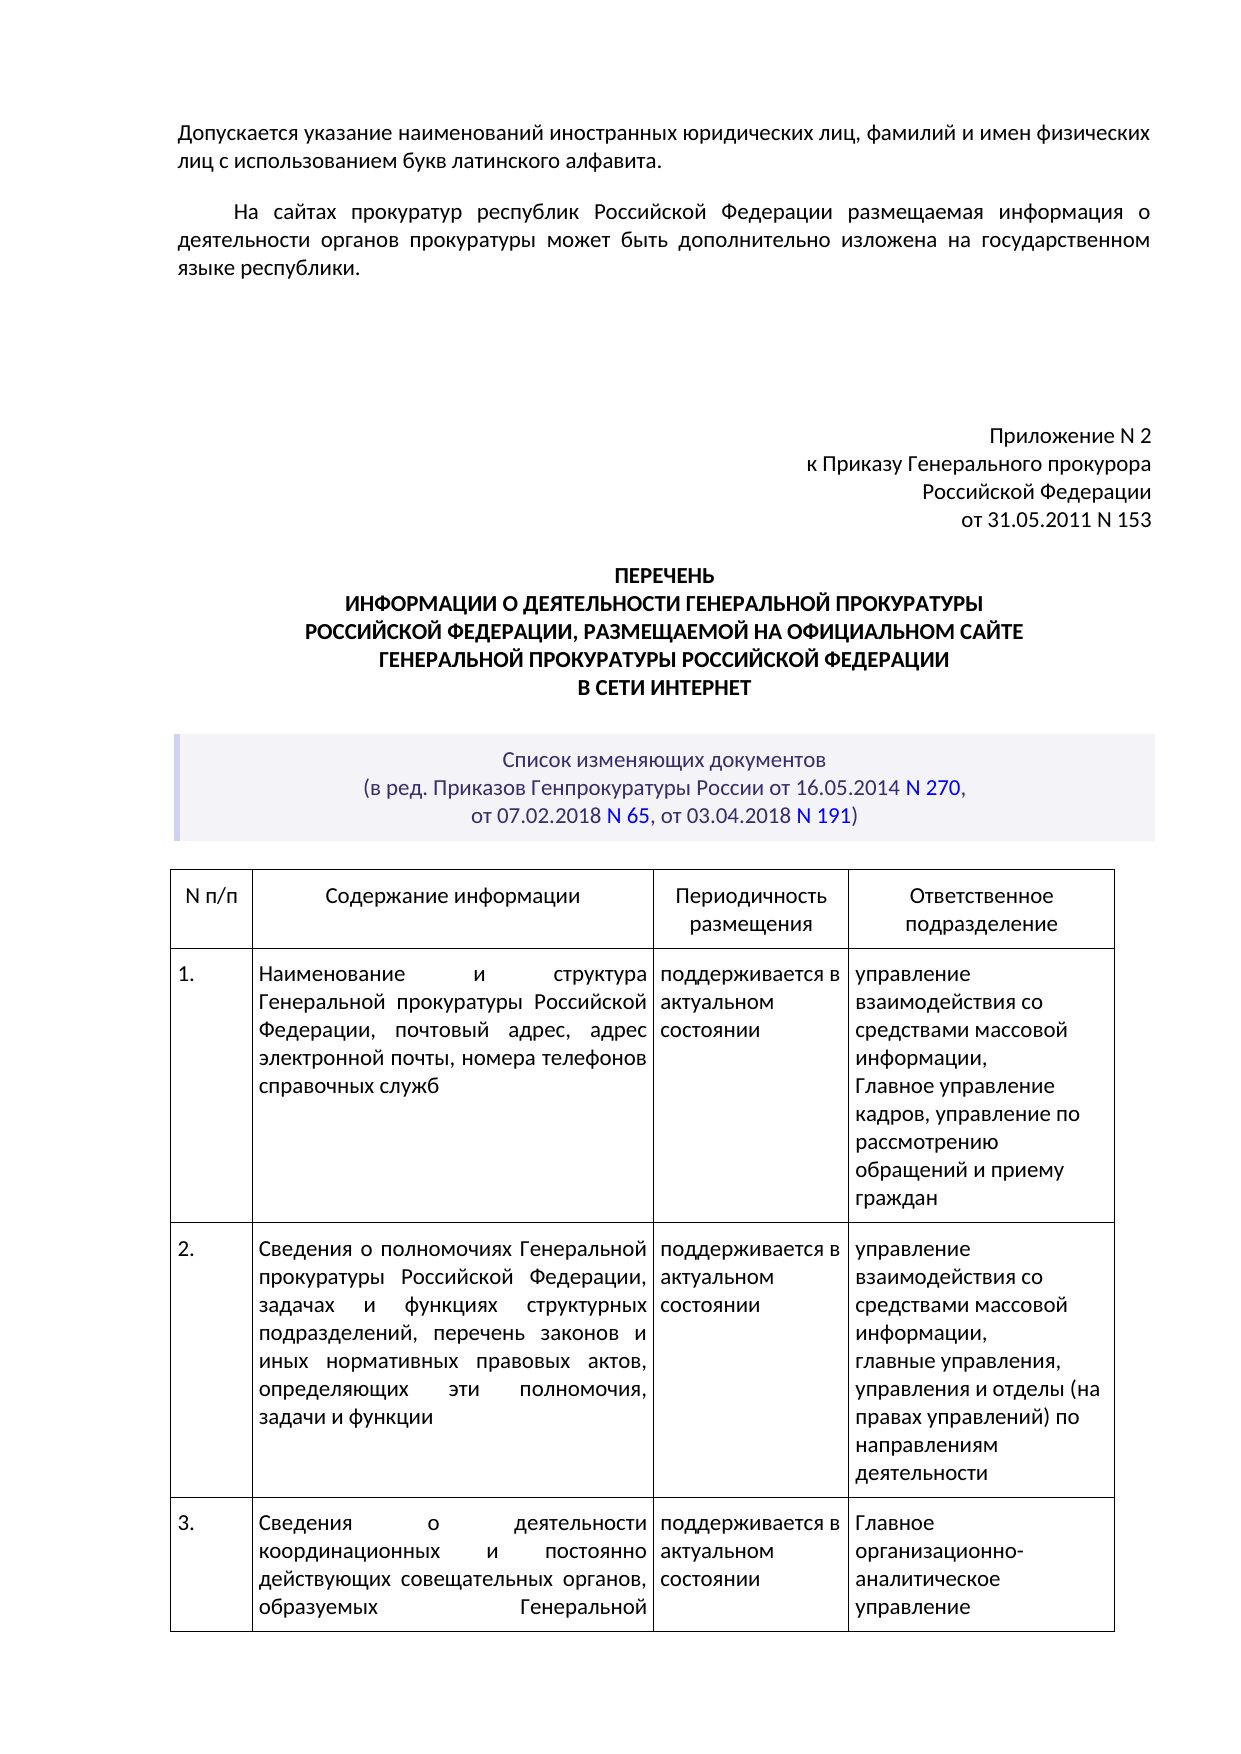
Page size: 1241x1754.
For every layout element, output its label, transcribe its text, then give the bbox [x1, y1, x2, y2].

table_cell 2. [171, 1223, 252, 1497]
title В СЕТИ ИНТЕРНЕТ [177, 673, 1152, 701]
text Приложение N 2 [177, 421, 1152, 449]
table_cell Наименование и структура Генеральной прокуратуры Российской Федерации, почтовый адрес, адрес электронной почты, номера телефонов справочных служб [253, 949, 653, 1222]
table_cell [849, 1498, 1114, 1631]
title ИНФОРМАЦИИ О ДЕЯТЕЛЬНОСТИ ГЕНЕРАЛЬНОЙ ПРОКУРАТУРЫ [177, 589, 1152, 617]
table_header Ответственное подразделение [849, 870, 1114, 948]
title РОССИЙСКОЙ ФЕДЕРАЦИИ, РАЗМЕЩАЕМОЙ НА ОФИЦИАЛЬНОМ САЙТЕ [177, 617, 1152, 645]
table_cell поддерживается в актуальном состоянии [654, 949, 848, 1222]
table_cell 3. [171, 1498, 252, 1631]
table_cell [253, 1498, 653, 1631]
table_cell управление взаимодействия со средствами массовой информации, главные управления, управления и отделы (на правах управлений) по направлениям деятельности [849, 1223, 1114, 1497]
text к Приказу Генерального прокурора [177, 449, 1152, 477]
title ПЕРЕЧЕНЬ [177, 561, 1152, 589]
table_cell управление взаимодействия со средствами массовой информации, Главное управление кадров, управление по рассмотрению обращений и приему граждан [849, 949, 1114, 1222]
table_header N п/п [171, 870, 252, 948]
text На сайтах прокуратур республик Российской Федерации размещаемая информация о деятельности органов прокуратуры может быть дополнительно изложена на государственном языке республики. [177, 197, 1152, 281]
table_cell 1. [171, 949, 252, 1222]
title ГЕНЕРАЛЬНОЙ ПРОКУРАТУРЫ РОССИЙСКОЙ ФЕДЕРАЦИИ [177, 645, 1152, 673]
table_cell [654, 1498, 848, 1631]
table_cell поддерживается в актуальном состоянии [654, 1223, 848, 1497]
table_header Периодичность размещения [654, 870, 848, 948]
table_header Список изменяющих документов (в ред. Приказов Генпрокуратуры России от 16.05.2014 N 270, от 07.02.2018 N 65, от 03.04.2018 N 191) [180, 734, 1149, 841]
text Российской Федерации [177, 477, 1152, 505]
table_header Содержание информации [253, 870, 653, 948]
table_cell Сведения о полномочиях Генеральной прокуратуры Российской Федерации, задачах и функциях структурных подразделений, перечень законов и иных нормативных правовых актов, определяющих эти полномочия, задачи и функции [253, 1223, 653, 1497]
text от 31.05.2011 N 153 [177, 505, 1152, 533]
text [177, 118, 1152, 174]
